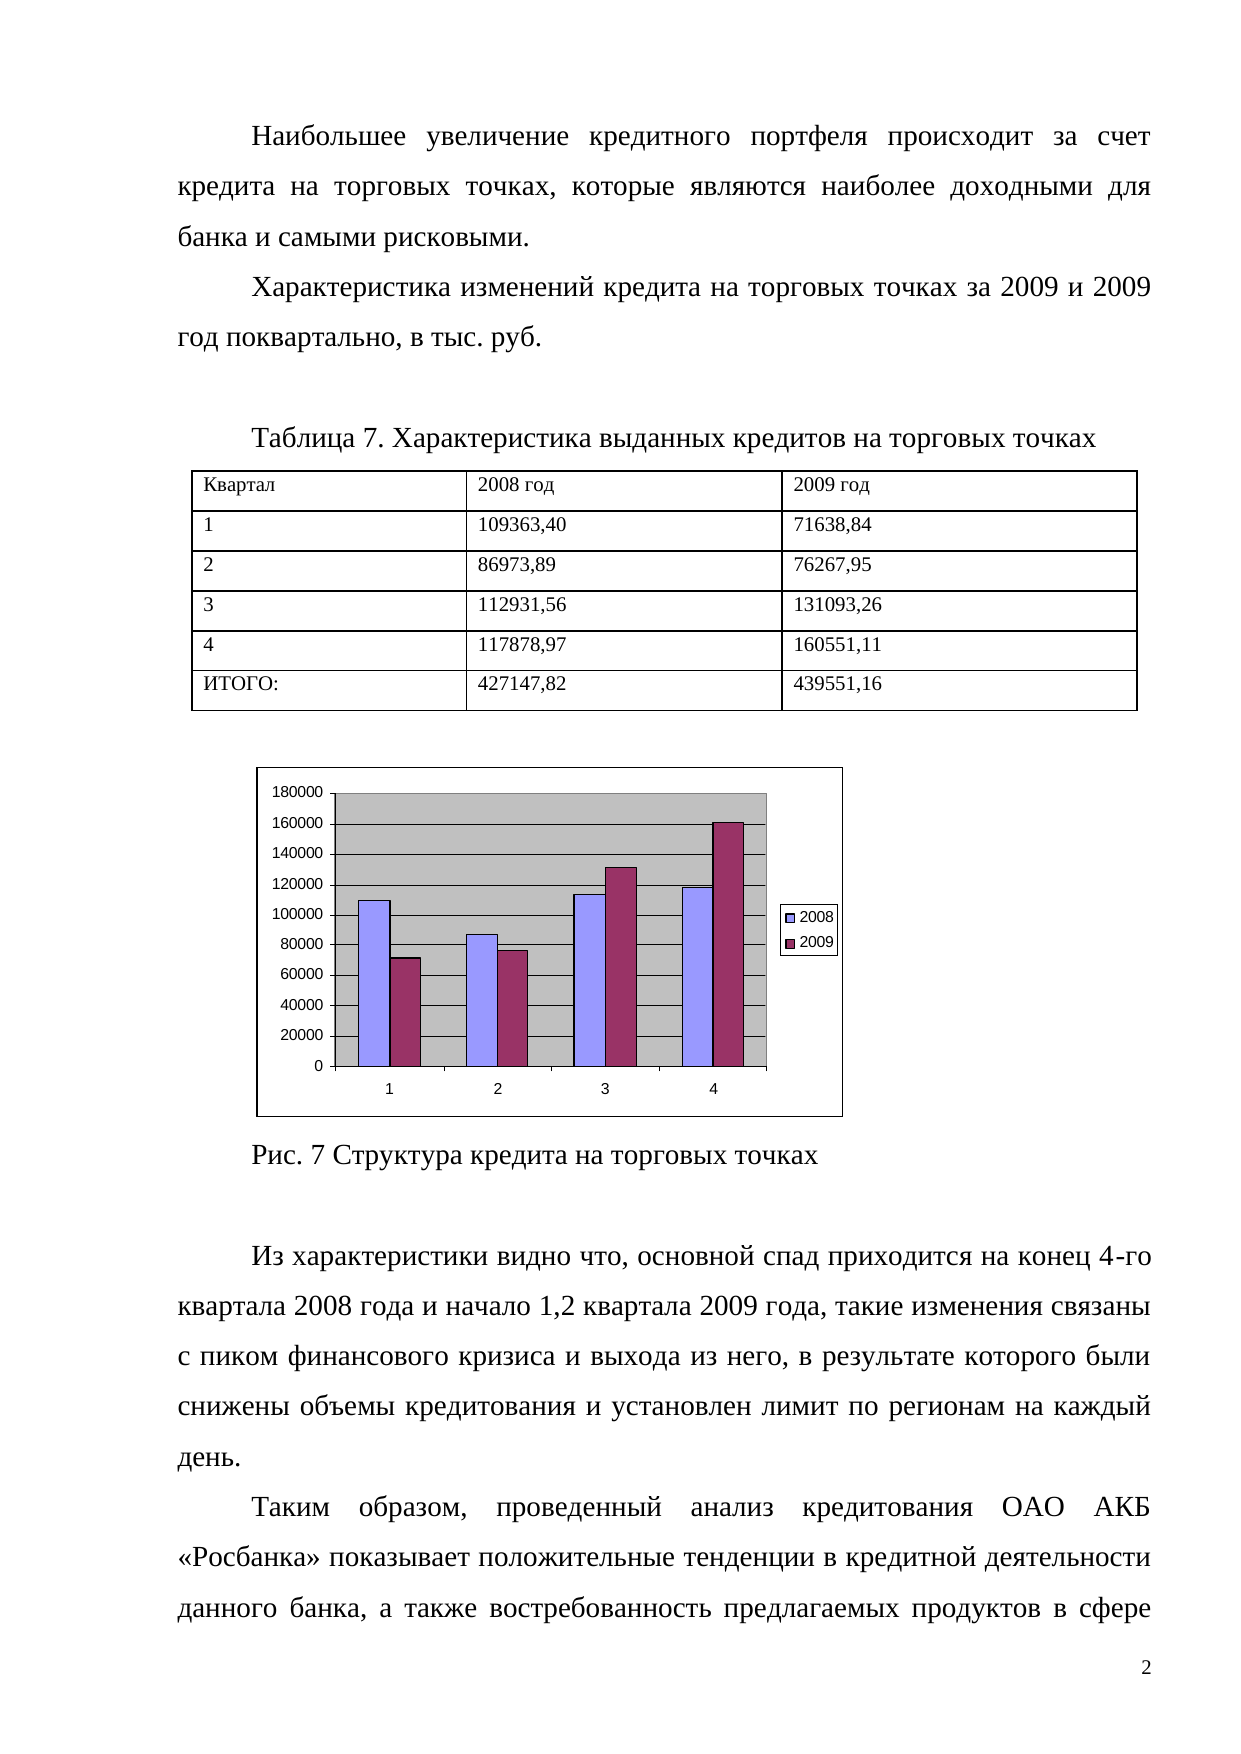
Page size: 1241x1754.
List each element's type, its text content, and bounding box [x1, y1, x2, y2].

table_header 2009 год [783, 472, 1136, 510]
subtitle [177, 1489, 1152, 1623]
text Таблица 7. Характеристика выданных кредитов на торговых точках [177, 420, 1152, 453]
table_cell 131093,26 [783, 592, 1136, 630]
table_header 2008 год [467, 472, 781, 510]
table_cell 109363,40 [467, 512, 781, 550]
table_cell ИТОГО: [193, 671, 466, 710]
text Рис. 7 Структура кредита на торговых точках [177, 1137, 1152, 1171]
table_header Квартал [193, 472, 466, 510]
subtitle Наибольшее увеличение кредитного портфеля происходит за счет кредита на торговых точках, которые являются наиболее доходными для банка и самыми рисковыми. [177, 118, 1152, 252]
table_cell 117878,97 [467, 632, 781, 670]
table_cell 1 [193, 512, 466, 550]
text Из характеристики видно что, основной спад приходится на конец 4-го квартала 2008 года и начало 1,2 квартала 2009 года, такие изменения связаны с пиком финансового кризиса и выхода из него, в результате которого были снижены объемы кредитования и установлен лимит по регионам на каждый день. [177, 1238, 1152, 1472]
table_cell 3 [193, 592, 466, 630]
subtitle Характеристика изменений кредита на торговых точках за 2009 и 2009 год поквартально, в тыс. руб. [177, 269, 1152, 353]
table_cell 71638,84 [783, 512, 1136, 550]
table_cell 2 [193, 552, 466, 590]
table_cell 427147,82 [467, 671, 781, 710]
table_cell 76267,95 [783, 552, 1136, 590]
table_cell 112931,56 [467, 592, 781, 630]
table_cell 4 [193, 632, 466, 670]
table_cell 439551,16 [783, 671, 1136, 710]
table_cell 86973,89 [467, 552, 781, 590]
table_cell 160551,11 [783, 632, 1136, 670]
